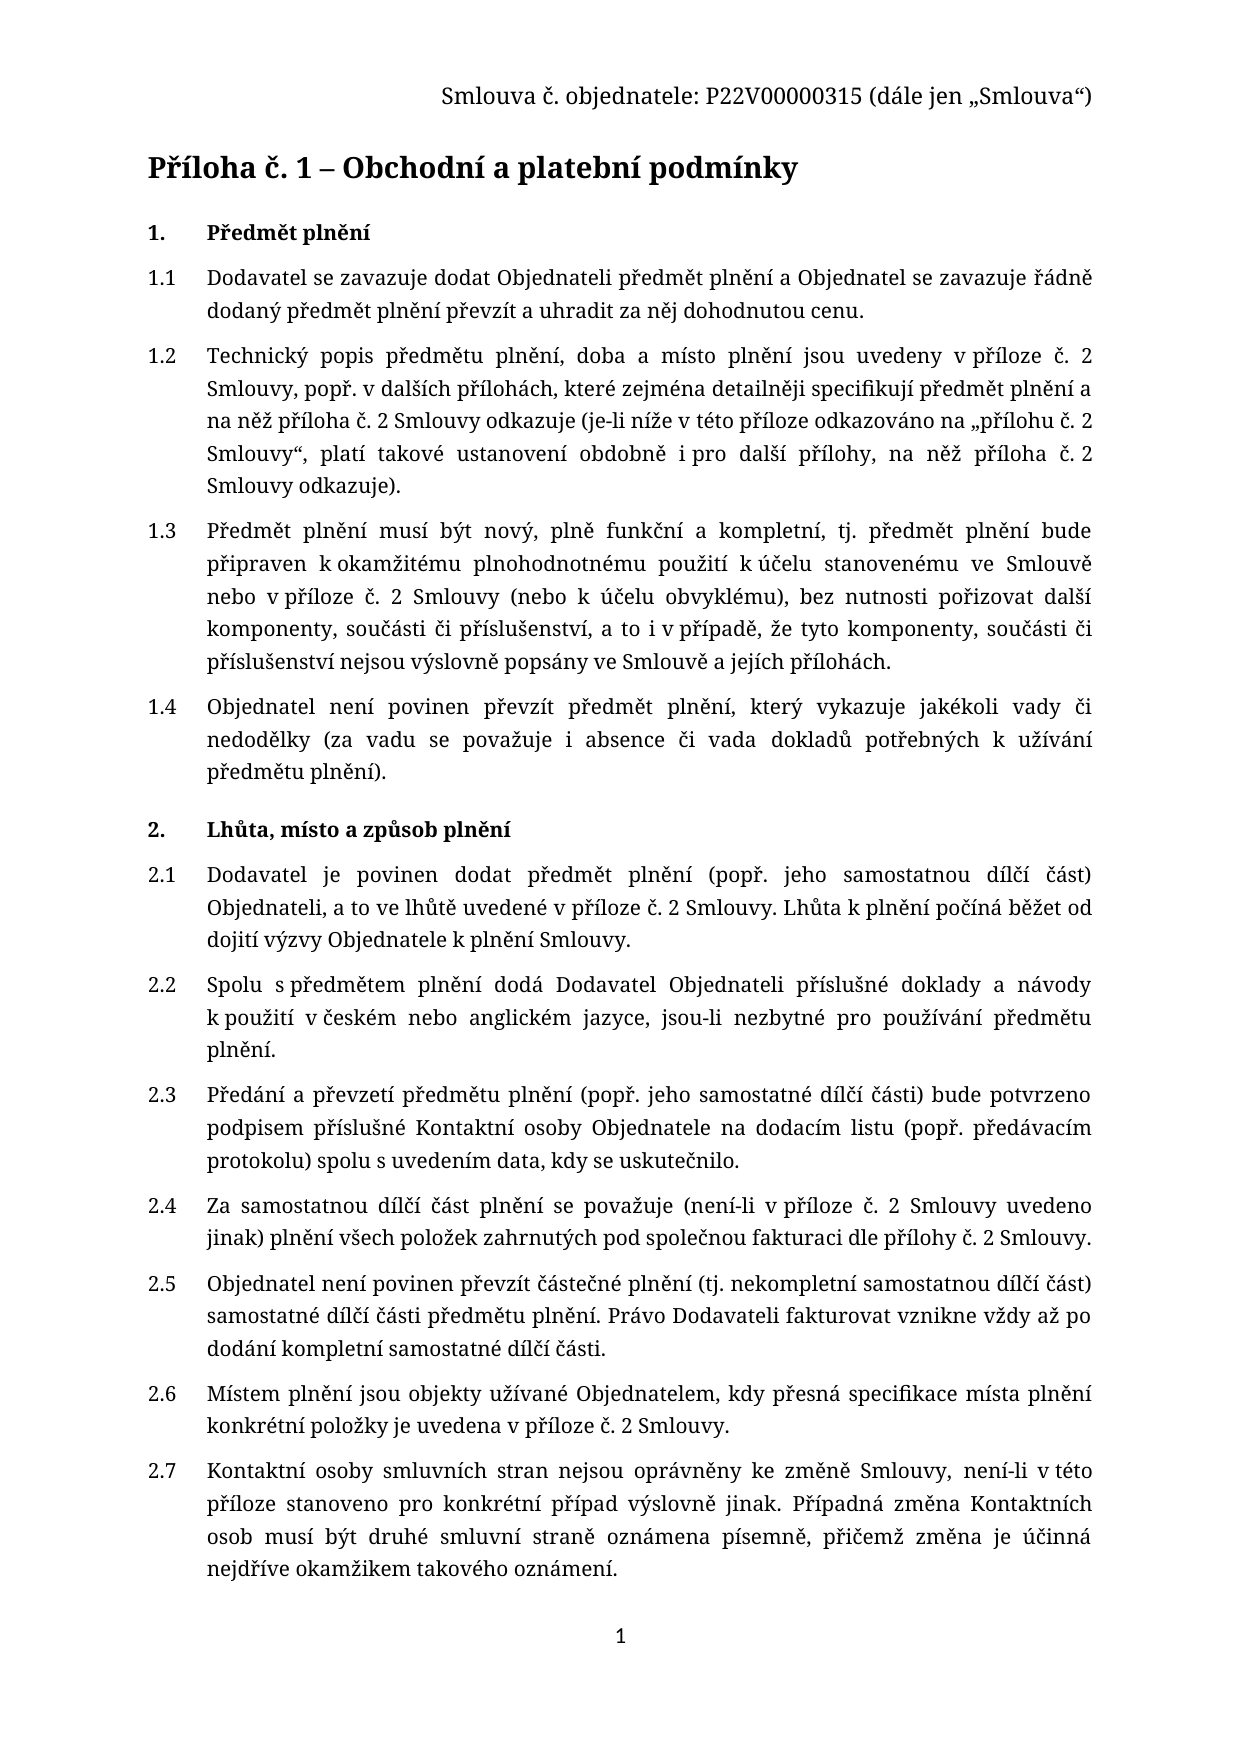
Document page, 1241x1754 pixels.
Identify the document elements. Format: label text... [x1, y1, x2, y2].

list Lhůta, místo a způsob plnění [148, 815, 1093, 843]
list Dodavatel je povinen dodat předmět plnění (popř. jeho samostatnou dílčí část) Objednateli, a to ve lhůtě uvedené v příloze č. 2 Smlouvy. Lhůta k plnění počíná běžet od dojití výzvy Objednatele k plnění Smlouvy. [148, 860, 1093, 954]
list Technický popis předmětu plnění, doba a místo plnění jsou uvedeny v příloze č. 2 Smlouvy, popř. v dalších přílohách, které zejména detailněji specifikují předmět plnění a na něž příloha č. 2 Smlouvy odkazuje (je-li níže v této příloze odkazováno na „přílohu č. 2 Smlouvy“, platí takové ustanovení obdobně i pro další přílohy, na něž příloha č. 2 Smlouvy odkazuje). [148, 341, 1093, 500]
list Objednatel není povinen převzít částečné plnění (tj. nekompletní samostatnou dílčí část) samostatné dílčí části předmětu plnění. Právo Dodavateli fakturovat vznikne vždy až po dodání kompletní samostatné dílčí části. [148, 1269, 1093, 1362]
list Místem plnění jsou objekty užívané Objednatelem, kdy přesná specifikace místa plnění konkrétní položky je uvedena v příloze č. 2 Smlouvy. [148, 1379, 1093, 1440]
list Předání a převzetí předmětu plnění (popř. jeho samostatné dílčí části) bude potvrzeno podpisem příslušné Kontaktní osoby Objednatele na dodacím listu (popř. předávacím protokolu) spolu s uvedením data, kdy se uskutečnilo. [148, 1081, 1093, 1174]
list Za samostatnou dílčí část plnění se považuje (není-li v příloze č. 2 Smlouvy uvedeno jinak) plnění všech položek zahrnutých pod společnou fakturaci dle přílohy č. 2 Smlouvy. [148, 1191, 1093, 1252]
list Kontaktní osoby smluvních stran nejsou oprávněny ke změně Smlouvy, není-li v této příloze stanoveno pro konkrétní případ výslovně jinak. Případná změna Kontaktních osob musí být druhé smluvní straně oznámena písemně, přičemž změna je účinná nejdříve okamžikem takového oznámení. [148, 1457, 1093, 1583]
text Příloha č. 1 – Obchodní a platební podmínky [148, 148, 1093, 187]
list Předmět plnění musí být nový, plně funkční a kompletní, tj. předmět plnění bude připraven k okamžitému plnohodnotnému použití k účelu stanovenému ve Smlouvě nebo v příloze č. 2 Smlouvy (nebo k účelu obvyklému), bez nutnosti pořizovat další komponenty, součásti či příslušenství, a to i v případě, že tyto komponenty, součásti či příslušenství nejsou výslovně popsány ve Smlouvě a jejích přílohách. [148, 517, 1093, 675]
list Dodavatel se zavazuje dodat Objednateli předmět plnění a Objednatel se zavazuje řádně dodaný předmět plnění převzít a uhradit za něj dohodnutou cenu. [148, 263, 1093, 324]
list Spolu s předmětem plnění dodá Dodavatel Objednateli příslušné doklady a návody k použití v českém nebo anglickém jazyce, jsou-li nezbytné pro používání předmětu plnění. [148, 970, 1093, 1064]
list Objednatel není povinen převzít předmět plnění, který vykazuje jakékoli vady či nedodělky (za vadu se považuje i absence či vada dokladů potřebných k užívání předmětu plnění). [148, 692, 1093, 786]
list Předmět plnění [148, 218, 1093, 247]
